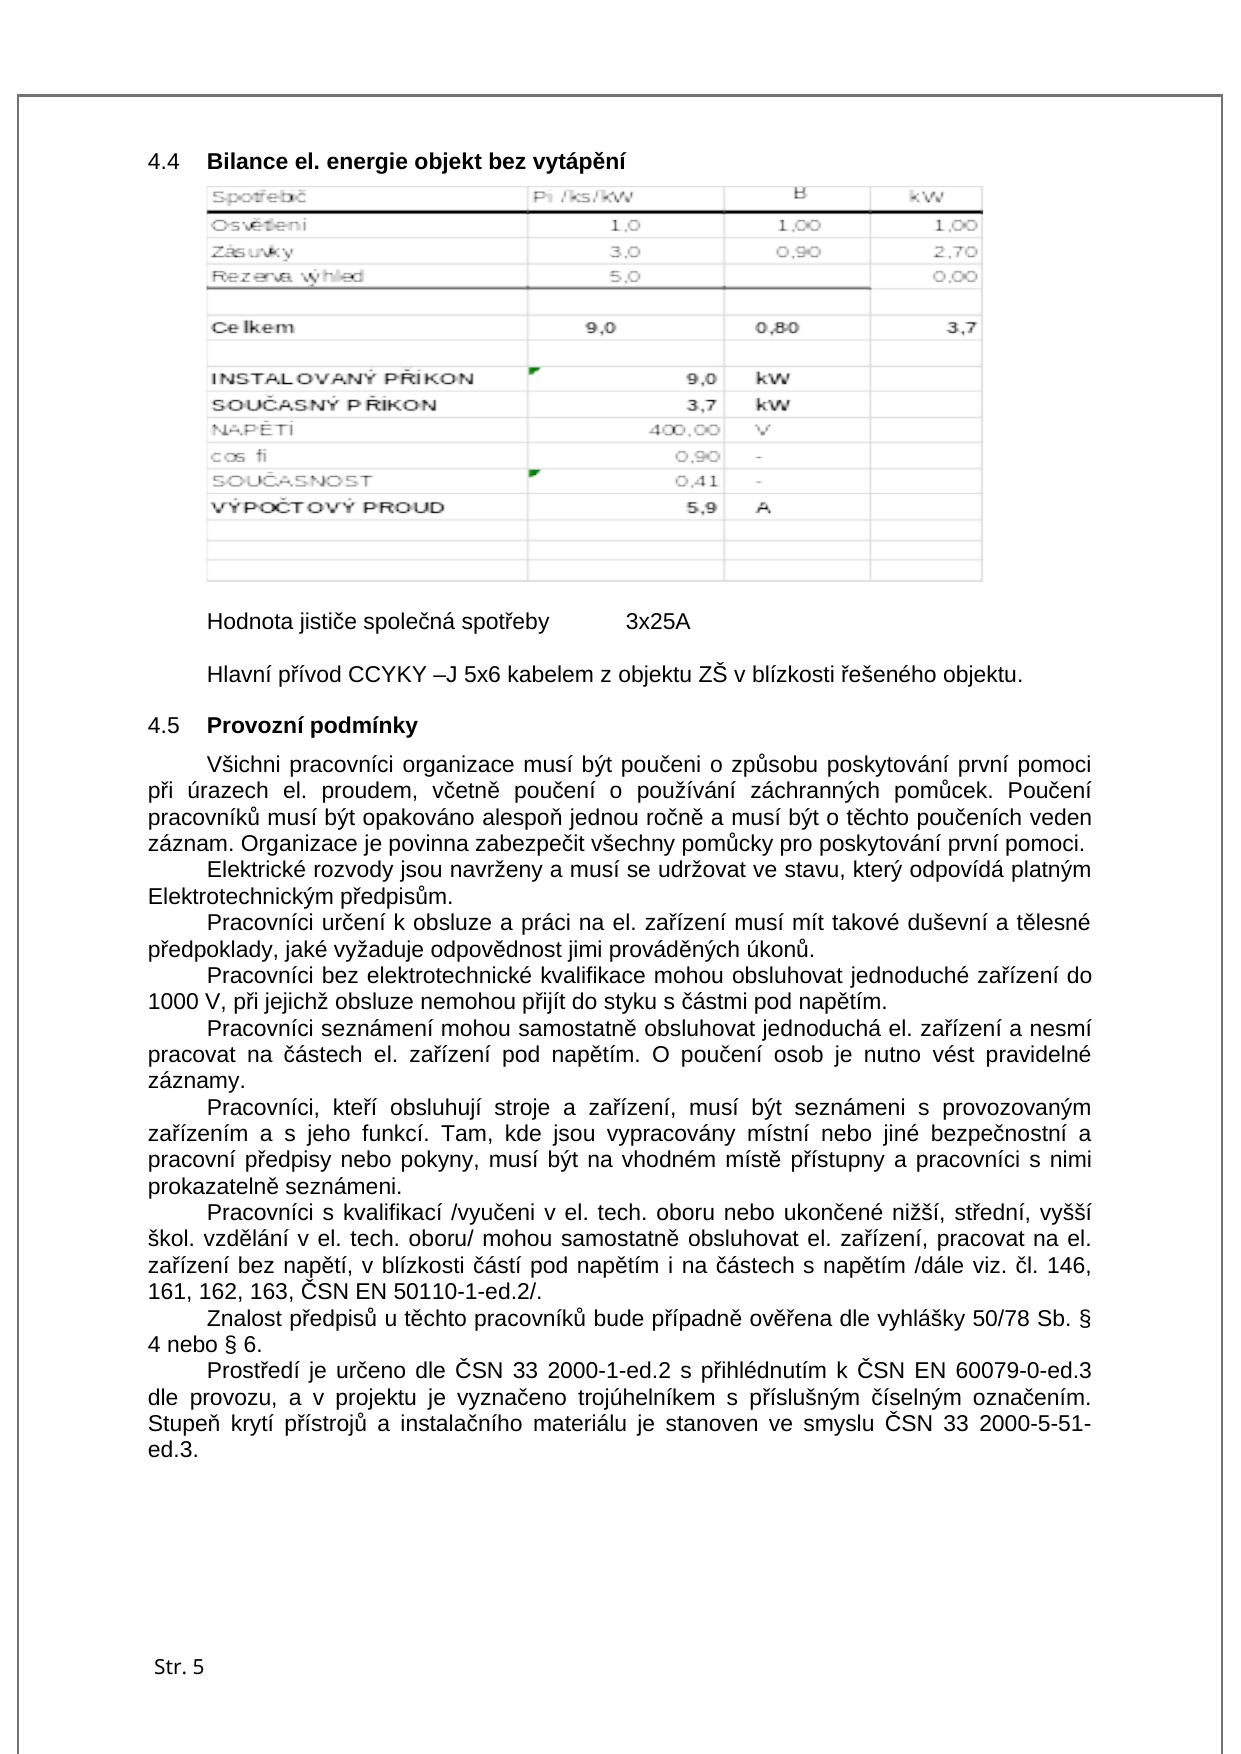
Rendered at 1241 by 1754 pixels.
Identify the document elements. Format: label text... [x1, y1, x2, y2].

text Pracovníci, kteří obsluhují stroje a zařízení, musí být seznámeni s provozovaným zařízením a s jeho funkcí. Tam, kde jsou vypracovány místní nebo jiné bezpečnostní a pracovní předpisy nebo pokyny, musí být na vhodném místě přístupny a pracovníci s nimi prokazatelně seznámeni. [148, 1094, 1093, 1199]
text Všichni pracovníci organizace musí být poučeni o způsobu poskytování první pomoci při úrazech el. proudem, včetně poučení o používání záchranných pomůcek. Poučení pracovníků musí být opakováno alespoň jednou ročně a musí být o těchto poučeních veden záznam. Organizace je povinna zabezpečit všechny pomůcky pro poskytování první pomoci. [148, 751, 1093, 856]
text Pracovníci bez elektrotechnické kvalifikace mohou obsluhovat jednoduché zařízení do 1000 V, při jejichž obsluze nemohou přijít do styku s částmi pod napětím. [148, 962, 1093, 1014]
text Prostředí je určeno dle ČSN 33 2000-1-ed.2 s přihlédnutím k ČSN EN 60079-0-ed.3 dle provozu, a v projektu je vyznačeno trojúhelníkem s příslušným číselným označením. Stupeň krytí přístrojů a instalačního materiálu je stanoven ve smyslu ČSN 33 2000-5-51-ed.3. [148, 1357, 1093, 1463]
text Pracovníci s kvalifikací /vyučeni v el. tech. oboru nebo ukončené nižší, střední, vyšší škol. vzdělání v el. tech. oboru/ mohou samostatně obsluhovat el. zařízení, pracovat na el. zařízení bez napětí, v blízkosti částí pod napětím i na částech s napětím /dále viz. čl. 146, 161, 162, 163, ČSN EN 50110-1-ed.2/. [148, 1199, 1093, 1304]
text Hodnota jističe společná spotřeby 3x25A [148, 608, 1093, 634]
subtitle Provozní podmínky [148, 712, 1093, 738]
text Elektrické rozvody jsou navrženy a musí se udržovat ve stavu, který odpovídá platným Elektrotechnickým předpisům. [148, 856, 1093, 909]
text Znalost předpisů u těchto pracovníků bude případně ověřena dle vyhlášky 50/78 Sb. § 4 nebo § 6. [148, 1304, 1093, 1357]
subtitle Bilance el. energie objekt bez vytápění [148, 148, 1093, 174]
text Pracovníci určení k obsluze a práci na el. zařízení musí mít takové duševní a tělesné předpoklady, jaké vyžaduje odpovědnost jimi prováděných úkonů. [148, 909, 1093, 962]
text Pracovníci seznámení mohou samostatně obsluhovat jednoduchá el. zařízení a nesmí pracovat na částech el. zařízení pod napětím. O poučení osob je nutno vést pravidelné záznamy. [148, 1014, 1093, 1094]
text Hlavní přívod CCYKY –J 5x6 kabelem z objektu ZŠ v blízkosti řešeného objektu. [148, 661, 1093, 687]
